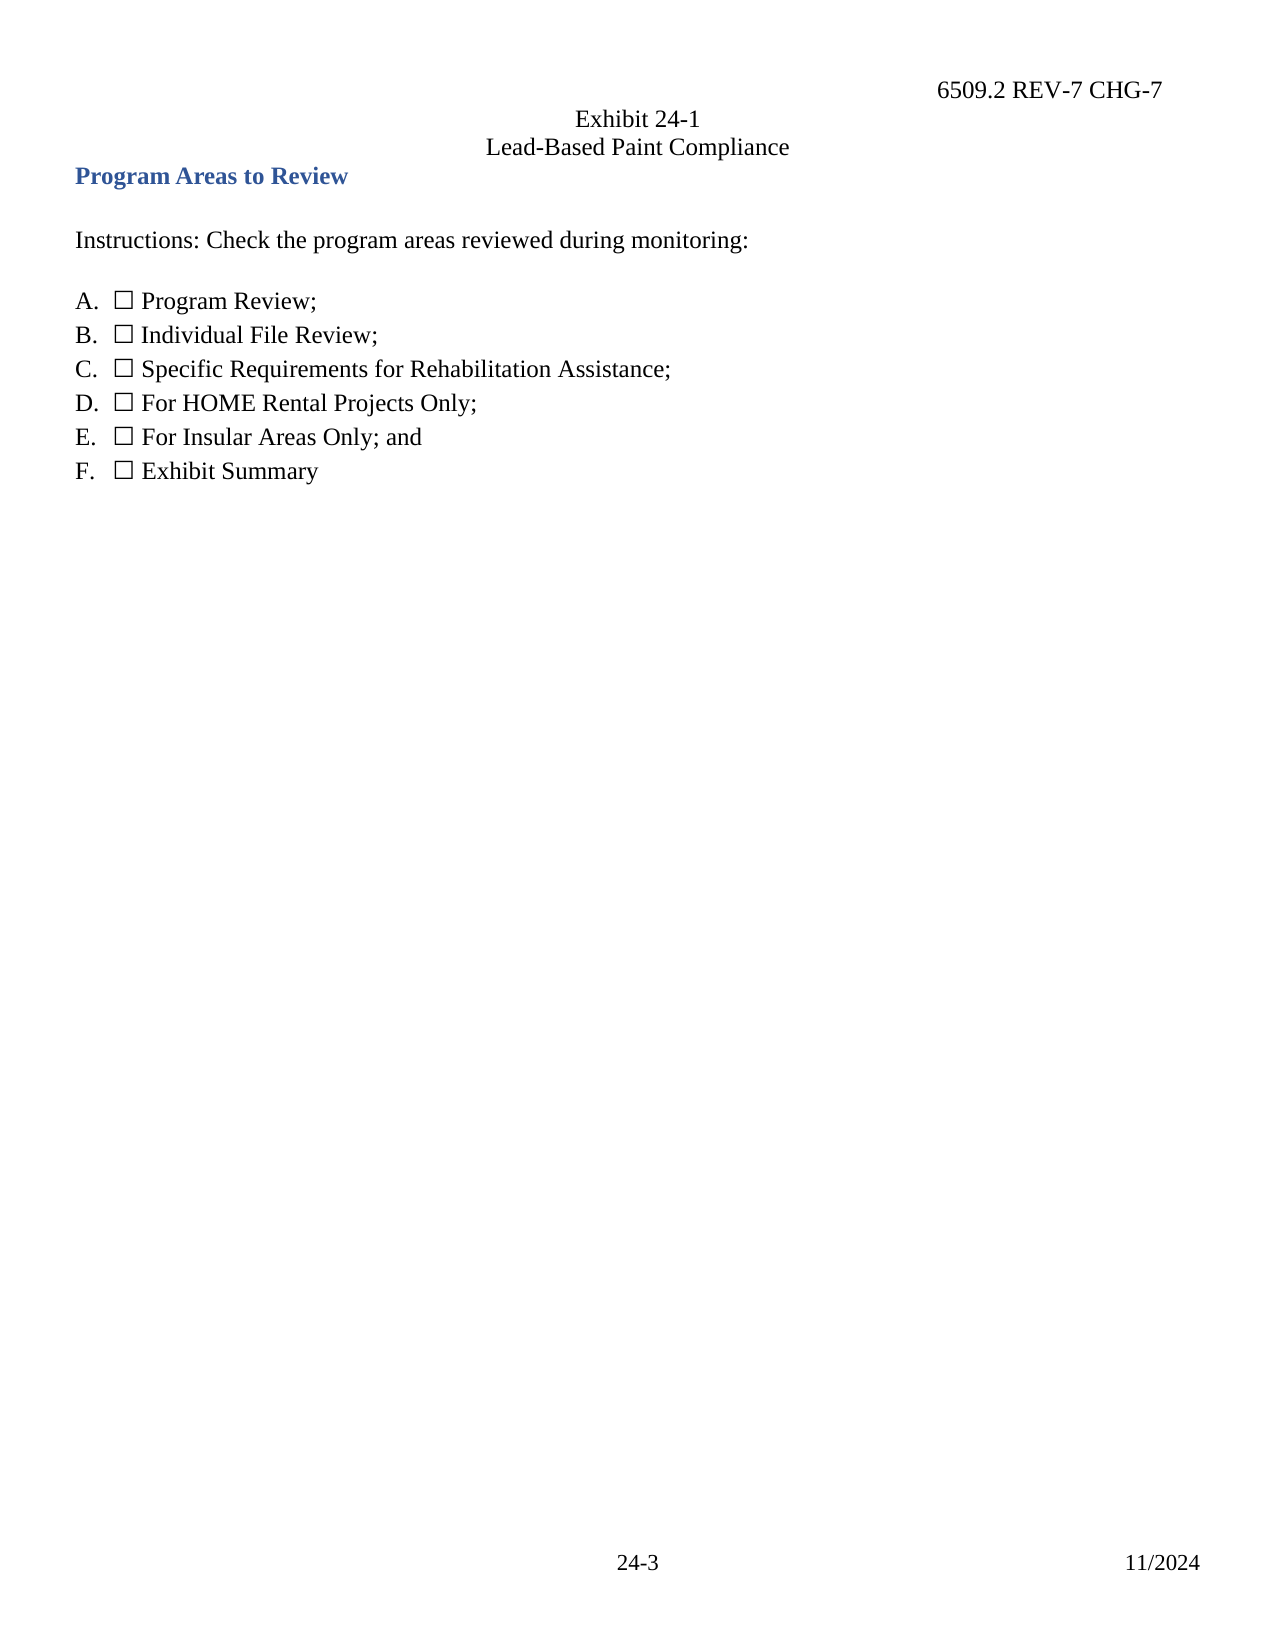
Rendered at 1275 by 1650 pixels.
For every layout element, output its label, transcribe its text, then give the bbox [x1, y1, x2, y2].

list ☐ Individual File Review; [75, 317, 1200, 351]
subtitle Program Areas to Review [75, 161, 1200, 190]
list ☐​ Program Review; [75, 282, 1200, 317]
list ☐​ Exhibit Summary [75, 453, 1200, 487]
list ☐​ Specific Requirements for Rehabilitation Assistance; [75, 351, 1200, 385]
text Instructions: Check the program areas reviewed during monitoring: [75, 225, 1200, 254]
list ☐​ For HOME Rental Projects Only; [75, 385, 1200, 419]
list ☐​ For Insular Areas Only; and [75, 419, 1200, 453]
